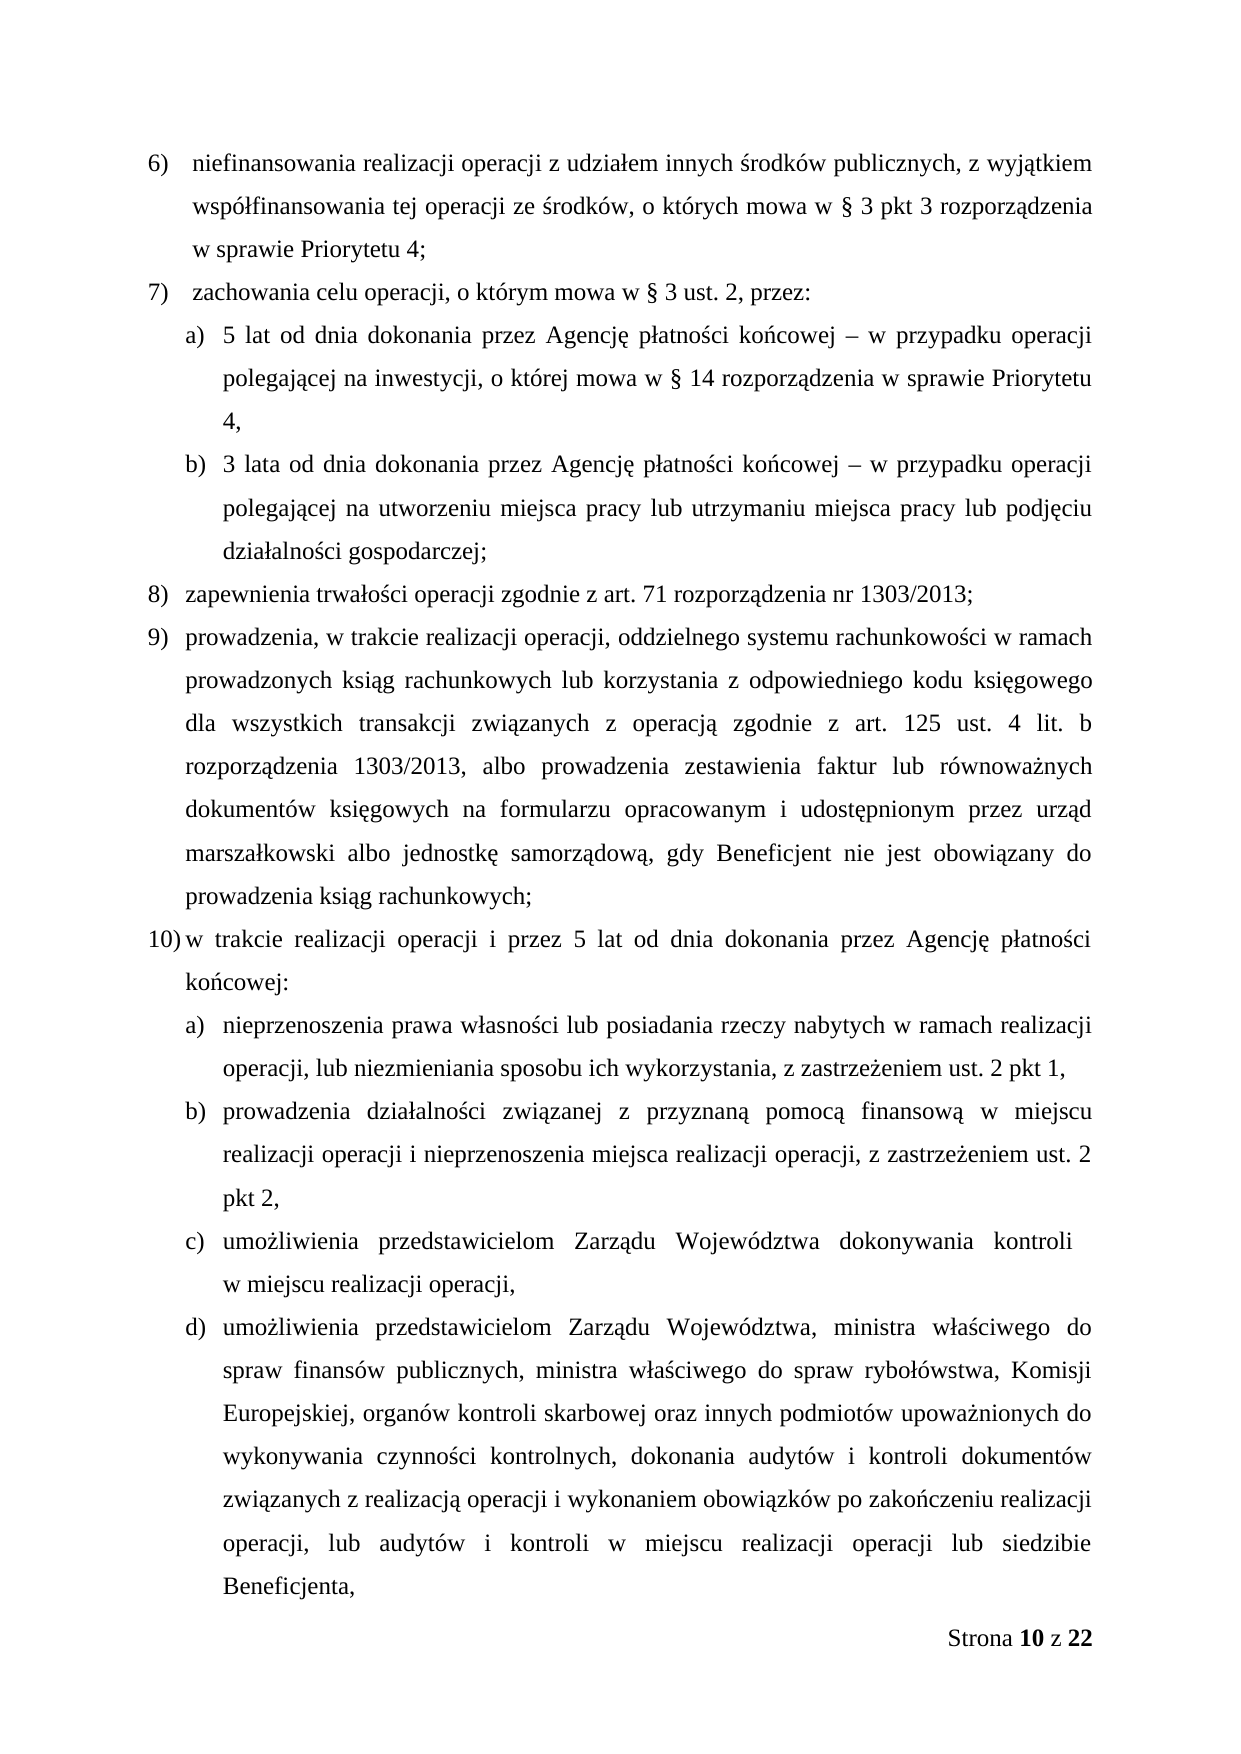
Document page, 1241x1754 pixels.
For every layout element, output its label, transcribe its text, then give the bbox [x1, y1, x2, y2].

list nieprzenoszenia prawa własności lub posiadania rzeczy nabytych w ramach realizacji operacji, lub niezmieniania sposobu ich wykorzystania, z zastrzeżeniem ust. 2 pkt 1, [185, 1010, 1093, 1082]
list prowadzenia, w trakcie realizacji operacji, oddzielnego systemu rachunkowości w ramach prowadzonych ksiąg rachunkowych lub korzystania z odpowiedniego kodu księgowego dla wszystkich transakcji związanych z operacją zgodnie z art. 125 ust. 4 lit. b rozporządzenia 1303/2013, albo prowadzenia zestawienia faktur lub równoważnych dokumentów księgowych na formularzu opracowanym i udostępnionym przez urząd marszałkowski albo jednostkę samorządową, gdy Beneficjent nie jest obowiązany do prowadzenia ksiąg rachunkowych; [148, 622, 1093, 909]
list zapewnienia trwałości operacji zgodnie z art. 71 rozporządzenia nr 1303/2013; [148, 579, 1093, 608]
list zachowania celu operacji, o którym mowa w § 3 ust. 2, przez: [148, 277, 1093, 306]
list 5 lat od dnia dokonania przez Agencję płatności końcowej – w przypadku operacji polegającej na inwestycji, o której mowa w § 14 rozporządzenia w sprawie Priorytetu 4, [185, 320, 1093, 435]
list umożliwienia przedstawicielom Zarządu Województwa, ministra właściwego do spraw finansów publicznych, ministra właściwego do spraw rybołówstwa, Komisji Europejskiej, organów kontroli skarbowej oraz innych podmiotów upoważnionych do wykonywania czynności kontrolnych, dokonania audytów i kontroli dokumentów związanych z realizacją operacji i wykonaniem obowiązków po zakończeniu realizacji operacji, lub audytów i kontroli w miejscu realizacji operacji lub siedzibie Beneficjenta, [185, 1312, 1093, 1599]
list niefinansowania realizacji operacji z udziałem innych środków publicznych, z wyjątkiem współfinansowania tej operacji ze środków, o których mowa w § 3 pkt 3 rozporządzenia w sprawie Priorytetu 4; [148, 148, 1093, 263]
list 3 lata od dnia dokonania przez Agencję płatności końcowej – w przypadku operacji polegającej na utworzeniu miejsca pracy lub utrzymaniu miejsca pracy lub podjęciu działalności gospodarczej; [185, 449, 1093, 564]
list prowadzenia działalności związanej z przyznaną pomocą finansową w miejscu realizacji operacji i nieprzenoszenia miejsca realizacji operacji, z zastrzeżeniem ust. 2 pkt 2, [185, 1096, 1093, 1211]
list umożliwienia przedstawicielom Zarządu Województwa dokonywania kontroli w miejscu realizacji operacji, [185, 1226, 1093, 1298]
list w trakcie realizacji operacji i przez 5 lat od dnia dokonania przez Agencję płatności końcowej: [148, 924, 1093, 996]
